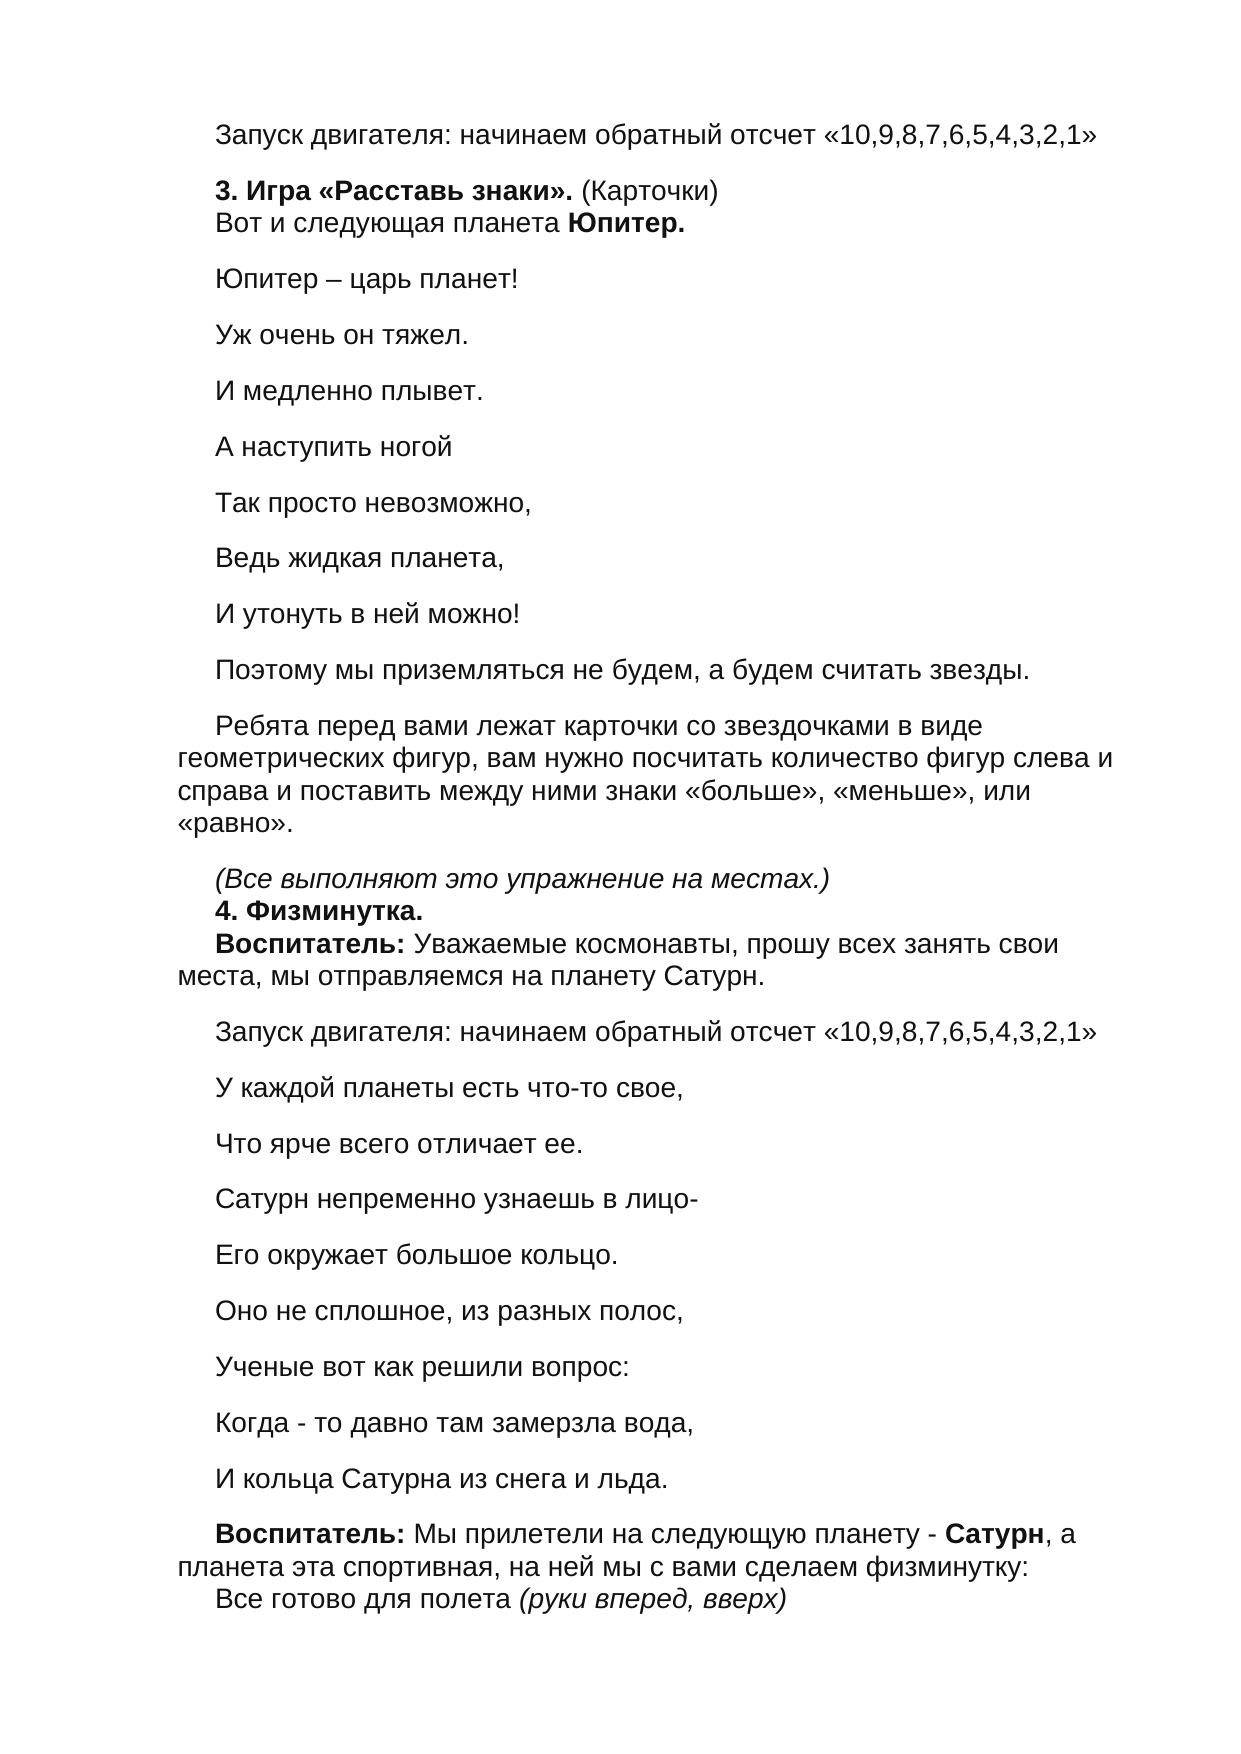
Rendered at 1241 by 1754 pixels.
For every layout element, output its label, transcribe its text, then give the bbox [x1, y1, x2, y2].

text Ученые вот как решили вопрос: [177, 1350, 1152, 1382]
text Поэтому мы приземляться не будем, а будем считать звезды. [177, 653, 1152, 685]
text (Все выполняют это упражнение на местах.) [177, 862, 1152, 894]
text Уж очень он тяжел. [177, 318, 1152, 350]
text Юпитер – царь планет! [177, 262, 1152, 294]
text И утонуть в ней можно! [177, 597, 1152, 629]
text И медленно плывет. [177, 374, 1152, 406]
text Запуск двигателя: начинаем обратный отсчет «10,9,8,7,6,5,4,3,2,1» [177, 1015, 1152, 1047]
text Сатурн непременно узнаешь в лицо- [177, 1182, 1152, 1215]
text У каждой планеты есть что-то свое, [177, 1071, 1152, 1103]
text Ведь жидкая планета, [177, 541, 1152, 574]
text Ребята перед вами лежат карточки со звездочками в виде геометрических фигур, вам нужно посчитать количество фигур слева и справа и поставить между ними знаки «больше», «меньше», или «равно». [177, 709, 1152, 838]
text Его окружает большое кольцо. [177, 1238, 1152, 1271]
text Что ярче всего отличает ее. [177, 1127, 1152, 1159]
text Запуск двигателя: начинаем обратный отсчет «10,9,8,7,6,5,4,3,2,1» [177, 118, 1152, 151]
text 3. Игра «Расставь знаки». (Карточки) [177, 174, 1152, 206]
text Воспитатель: Мы прилетели на следующую планету - Сатурн, а планета эта спортивная, на ней мы с вами сделаем физминутку: [177, 1517, 1152, 1582]
text Воспитатель: Уважаемые космонавты, прошу всех занять свои места, мы отправляемся на планету Сатурн. [177, 927, 1152, 991]
text Вот и следующая планета Юпитер. [177, 206, 1152, 239]
text И кольца Сатурна из снега и льда. [177, 1462, 1152, 1494]
text Оно не сплошное, из разных полос, [177, 1294, 1152, 1326]
text Когда - то давно там замерзла вода, [177, 1406, 1152, 1438]
text А наступить ногой [177, 430, 1152, 462]
text Так просто невозможно, [177, 486, 1152, 518]
text 4. Физминутка. [177, 894, 1152, 927]
text Все готово для полета (руки вперед, вверх) [177, 1582, 1152, 1614]
